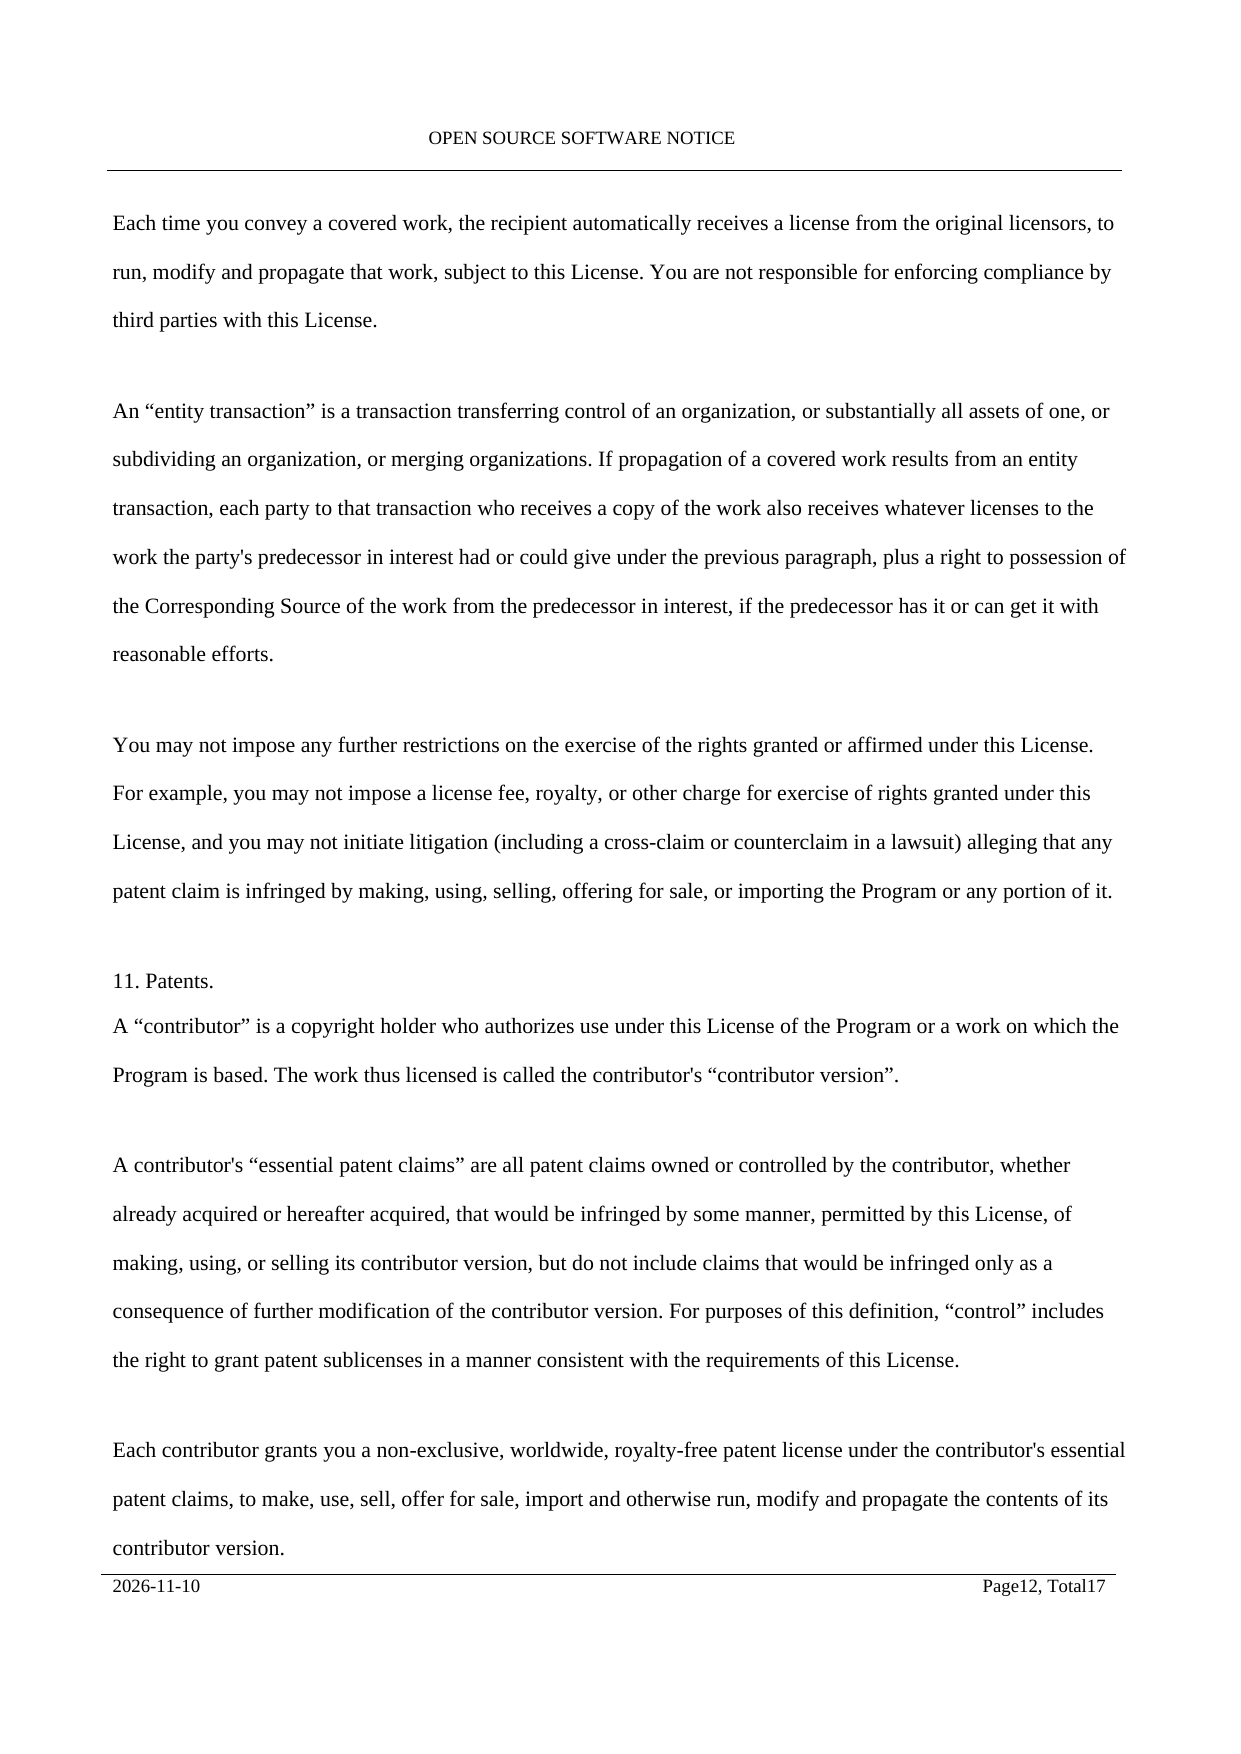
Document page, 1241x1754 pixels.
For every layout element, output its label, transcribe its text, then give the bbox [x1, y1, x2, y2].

text A “contributor” is a copyright holder who authorizes use under this License of the Program or a work on which the Program is based. The work thus licensed is called the contributor's “contributor version”. [112, 1009, 1128, 1091]
text Each contributor grants you a non-exclusive, worldwide, royalty-free patent license under the contributor's essential patent claims, to make, use, sell, offer for sale, import and otherwise run, modify and propagate the contents of its contributor version. [112, 1434, 1128, 1564]
text You may not impose any further restrictions on the exercise of the rights granted or affirmed under this License. For example, you may not impose a license fee, royalty, or other charge for exercise of rights granted under this License, and you may not initiate litigation (including a cross-claim or counterclaim in a lawsuit) alleging that any patent claim is infringed by making, using, selling, offering for sale, or importing the Program or any portion of it. [112, 728, 1128, 907]
text An “entity transaction” is a transaction transferring control of an organization, or substantially all assets of one, or subdividing an organization, or merging organizations. If propagation of a covered work results from an entity transaction, each party to that transaction who receives a copy of the work also receives whatever licenses to the work the party's predecessor in interest had or could give under the previous paragraph, plus a right to possession of the Corresponding Source of the work from the predecessor in interest, if the predecessor has it or can get it with reasonable efforts. [112, 394, 1128, 670]
text 11. Patents. [112, 964, 1128, 997]
text A contributor's “essential patent claims” are all patent claims owned or controlled by the contributor, whether already acquired or hereafter acquired, that would be infringed by some manner, permitted by this License, of making, using, or selling its contributor version, but do not include claims that would be infringed only as a consequence of further modification of the contributor version. For purposes of this definition, “control” includes the right to grant patent sublicenses in a manner consistent with the requirements of this License. [112, 1148, 1128, 1376]
text Each time you convey a covered work, the recipient automatically receives a license from the original licensors, to run, modify and propagate that work, subject to this License. You are not responsible for enforcing compliance by third parties with this License. [112, 206, 1128, 336]
